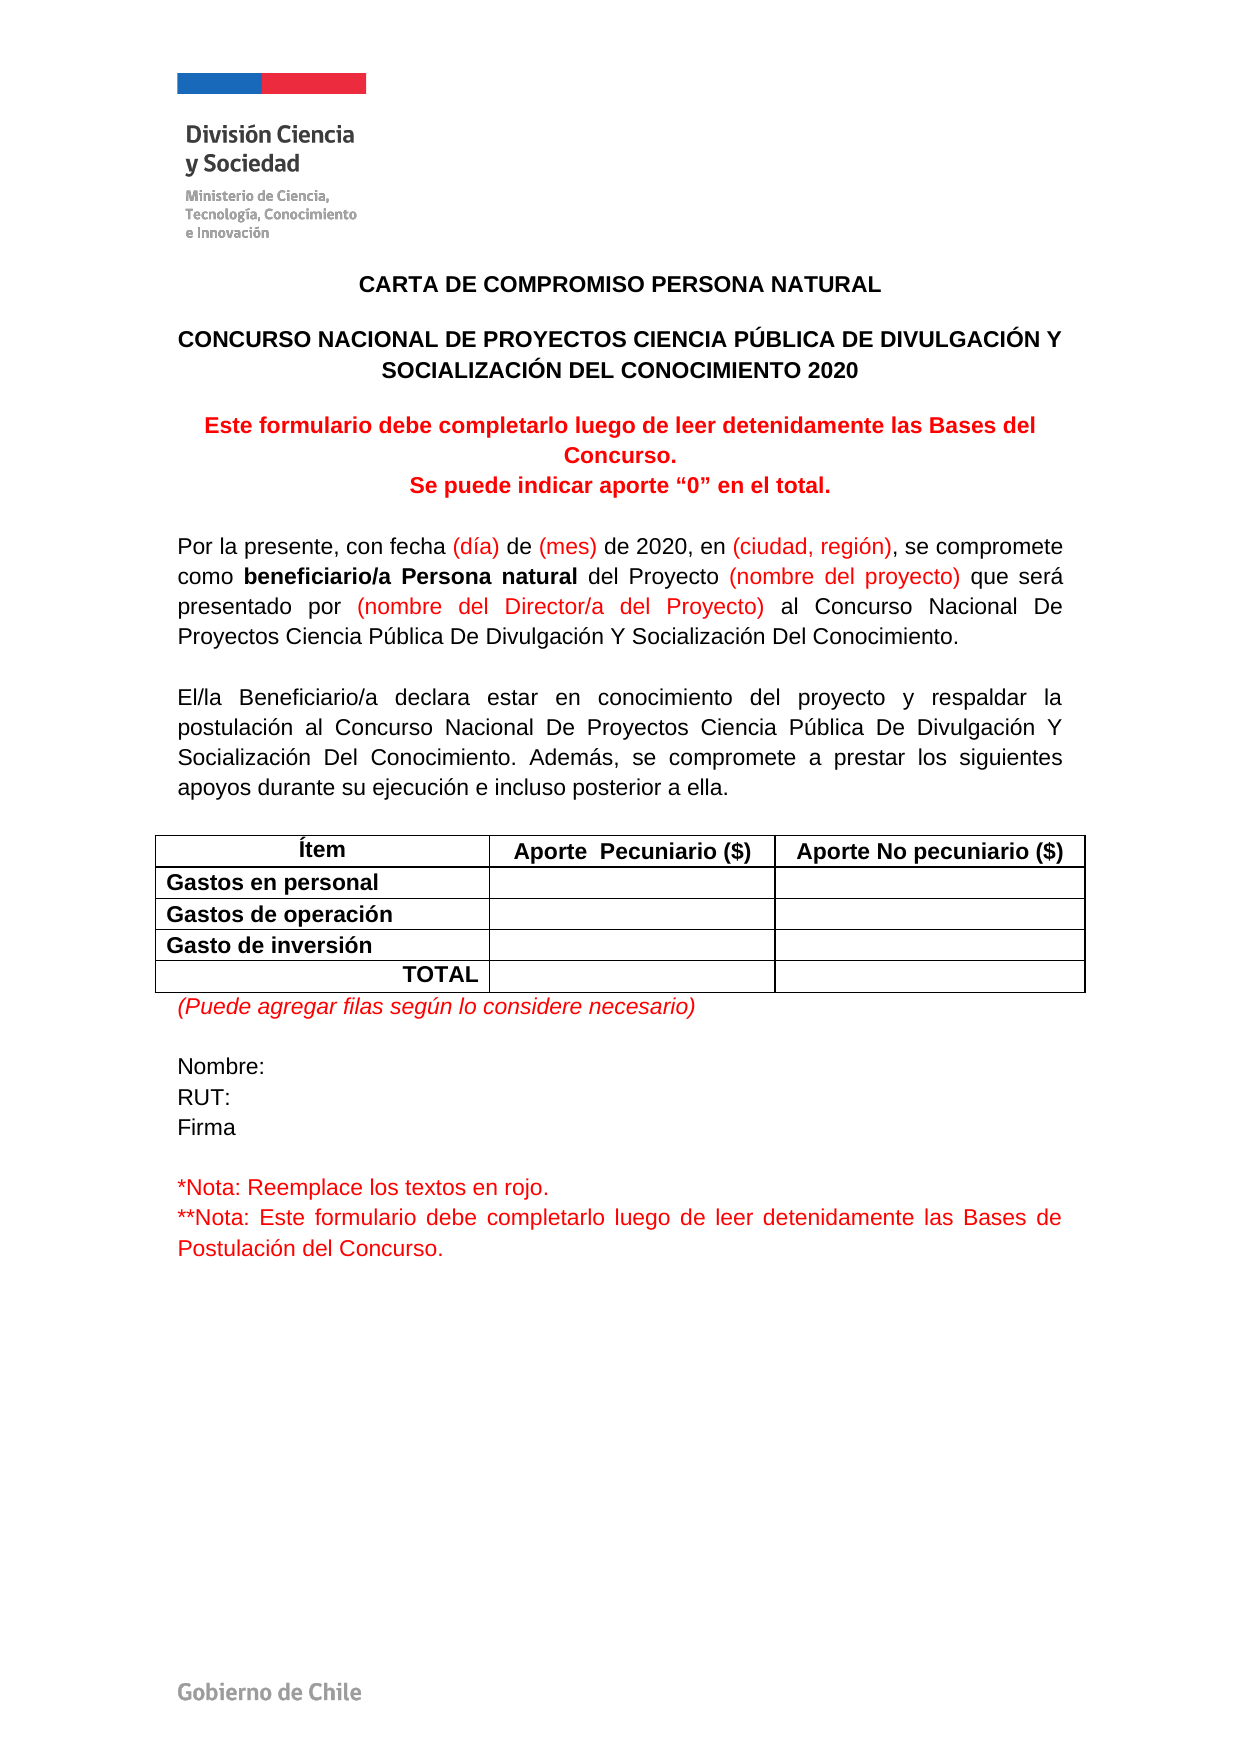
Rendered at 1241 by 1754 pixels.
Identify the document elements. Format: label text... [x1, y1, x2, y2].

text (Puede agregar filas según lo considere necesario) [177, 993, 1063, 1019]
text Firma [177, 1114, 1063, 1140]
text Se puede indicar aporte “0” en el total. [177, 472, 1063, 499]
text CONCURSO NACIONAL DE PROYECTOS CIENCIA PÚBLICA DE DIVULGACIÓN Y SOCIALIZACIÓN DEL CONOCIMIENTO 2020 [177, 326, 1063, 383]
table_cell [490, 961, 774, 992]
table_cell Gastos de operación [156, 899, 489, 929]
table_cell TOTAL [156, 961, 489, 992]
text RUT: [177, 1083, 1063, 1110]
text Este formulario debe completarlo luego de leer detenidamente las Bases del Concurso. [177, 412, 1063, 468]
text Por la presente, con fecha (día) de (mes) de 2020, en (ciudad, región), se compromete como beneficiario/a Persona natural del Proyecto (nombre del proyecto) que será presentado por (nombre del Director/a del Proyecto) al Concurso Nacional De Proyectos Ciencia Pública De Divulgación Y Socialización Del Conocimiento. [177, 533, 1063, 650]
table_cell [490, 899, 774, 929]
table_cell [490, 868, 774, 898]
table_header Aporte Pecuniario ($) [490, 836, 774, 866]
picture [177, 73, 367, 243]
text CARTA DE COMPROMISO PERSONA NATURAL [177, 271, 1063, 298]
table_cell Gastos en personal [156, 868, 489, 898]
table_cell [776, 930, 1084, 960]
text El/la Beneficiario/a declara estar en conocimiento del proyecto y respaldar la postulación al Concurso Nacional De Proyectos Ciencia Pública De Divulgación Y Socialización Del Conocimiento. Además, se compromete a prestar los siguientes apoyos durante su ejecución e incluso posterior a ella. [177, 684, 1063, 801]
table_header Aporte No pecuniario ($) [776, 836, 1084, 866]
text Nombre: [177, 1053, 1063, 1080]
table_cell [776, 961, 1084, 992]
table_header Ítem [156, 836, 489, 866]
text *Nota: Reemplace los textos en rojo. [177, 1174, 1063, 1201]
text **Nota: Este formulario debe completarlo luego de leer detenidamente las Bases de Postulación del Concurso. [177, 1204, 1063, 1261]
table_cell [776, 868, 1084, 898]
table_cell Gasto de inversión [156, 930, 489, 960]
table_cell [490, 930, 774, 960]
table_cell [776, 899, 1084, 929]
